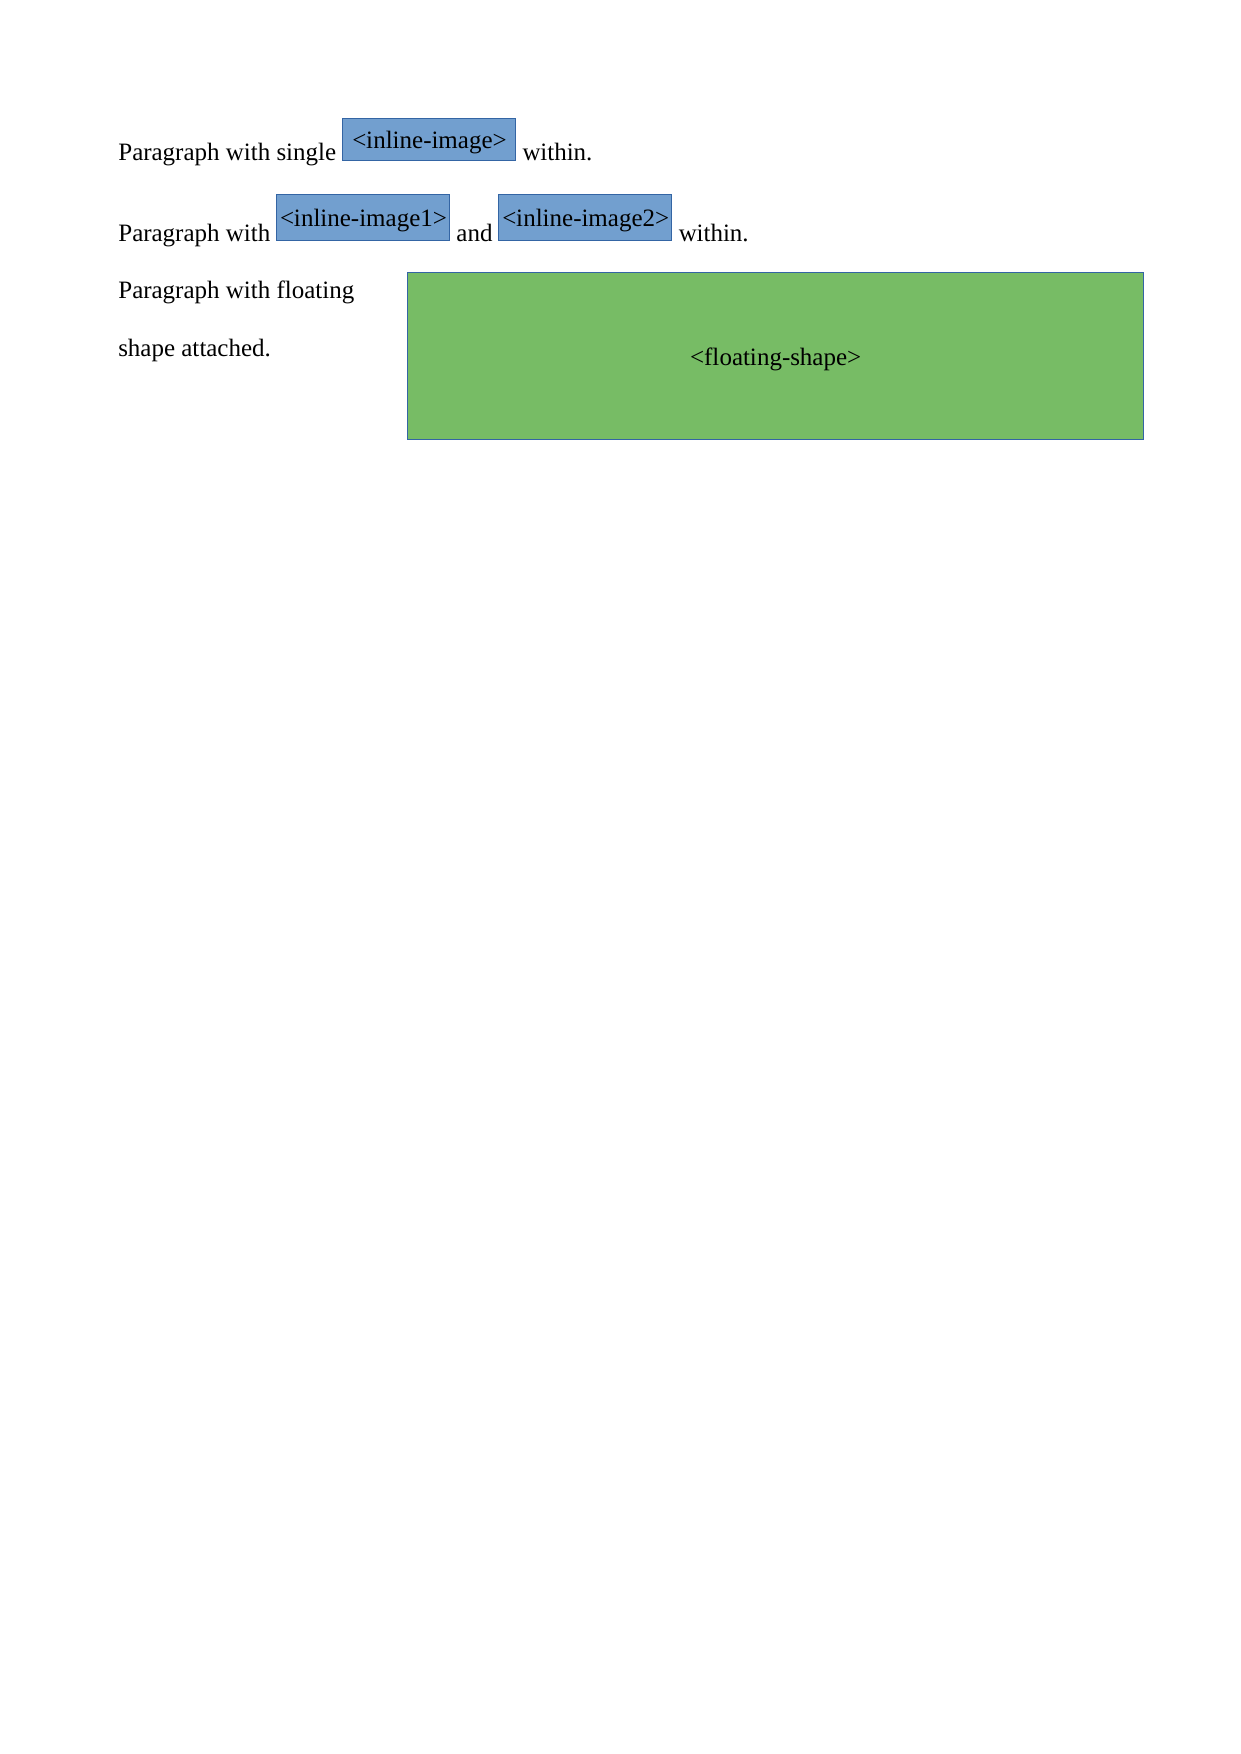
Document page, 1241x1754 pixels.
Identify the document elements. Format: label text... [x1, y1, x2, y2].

text Paragraph with and within. [118, 195, 1122, 246]
text Paragraph with single within. [118, 118, 1122, 166]
text Paragraph with floating shape attached. [118, 275, 407, 361]
